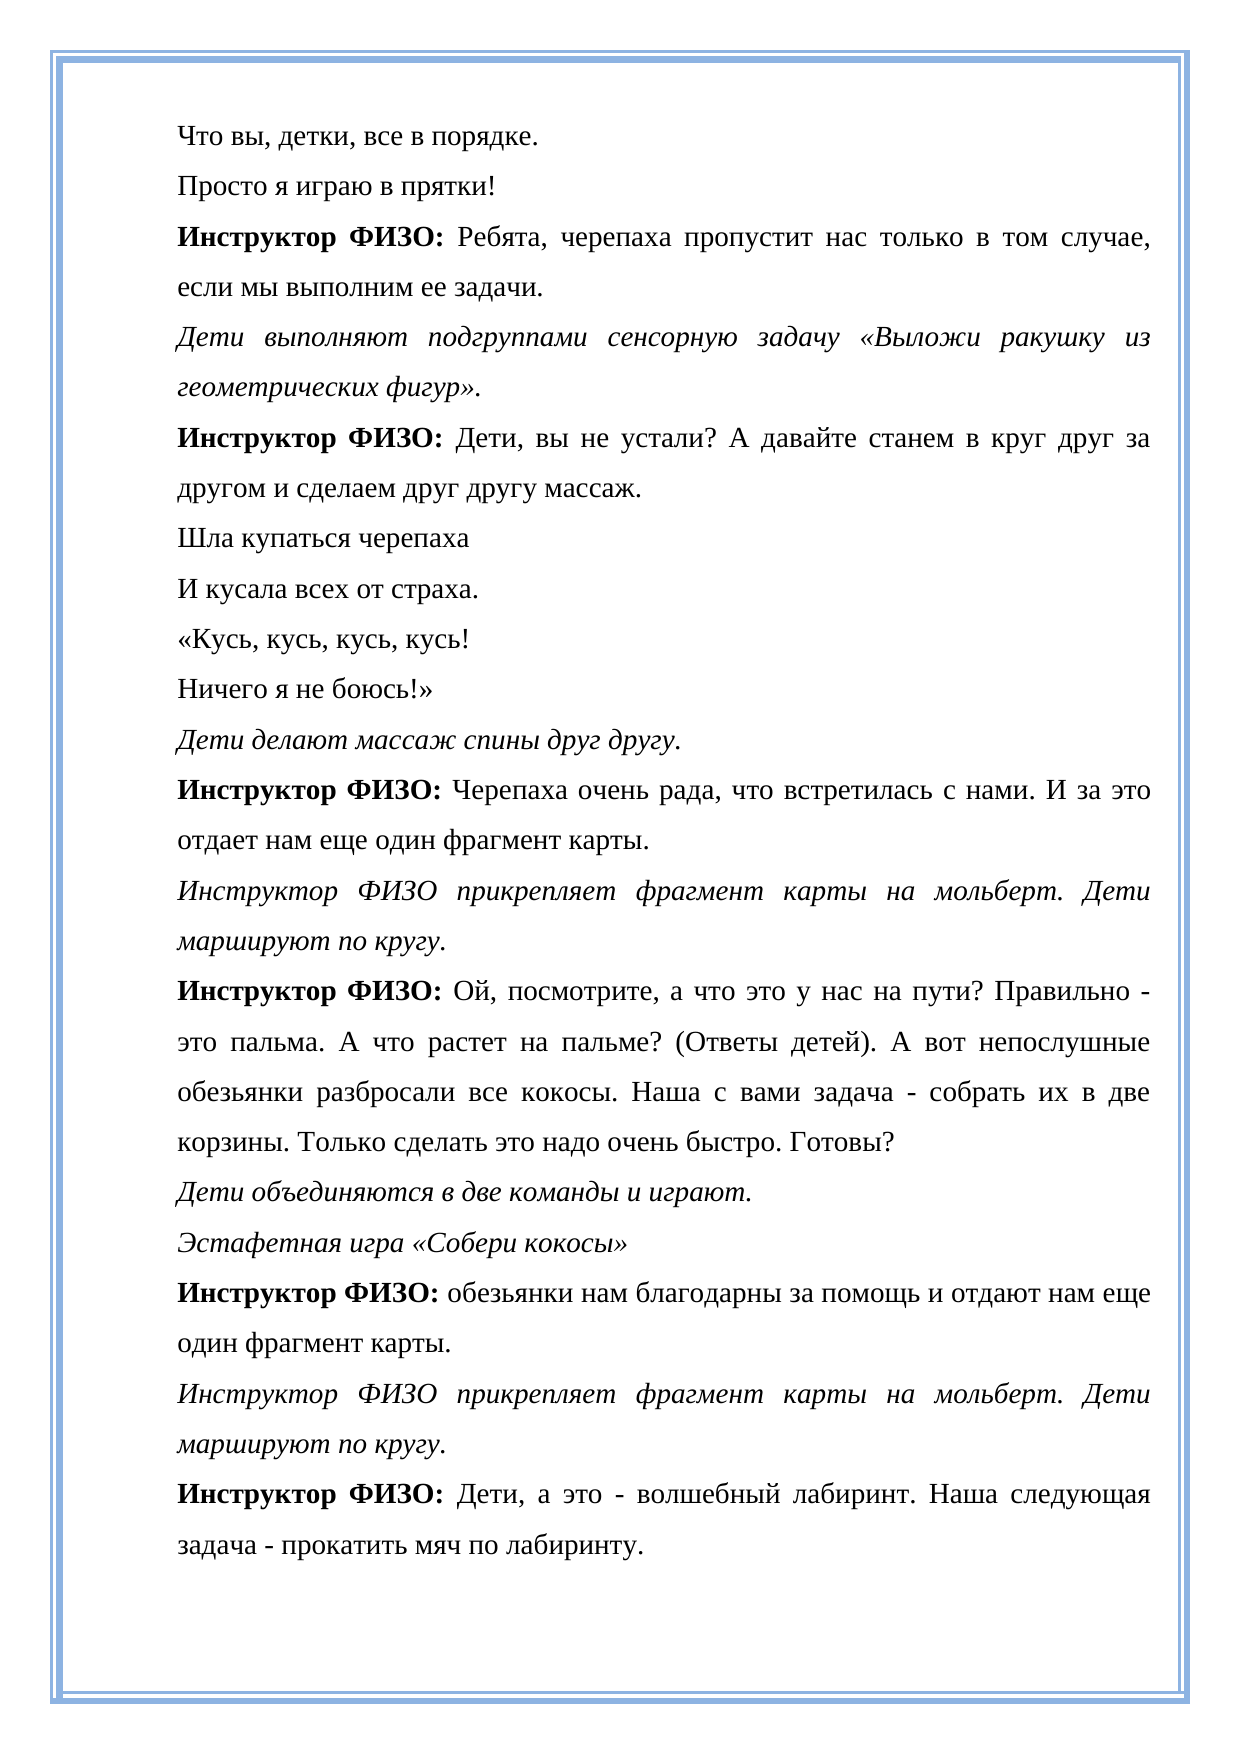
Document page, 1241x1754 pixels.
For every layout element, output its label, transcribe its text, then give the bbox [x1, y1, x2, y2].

text Инструктор ФИЗО: обезьянки нам благодарны за помощь и отдают нам еще один фрагмент карты. [177, 1275, 1152, 1359]
text Дети выполняют подгруппами сенсорную задачу «Выложи ракушку из геометрических фигур». [177, 319, 1152, 403]
text И кусала всех от страха. [177, 571, 1152, 604]
text «Кусь, кусь, кусь, кусь! [177, 621, 1152, 655]
text Просто я играю в прятки! [177, 168, 1152, 202]
text Что вы, детки, все в порядке. [177, 118, 1152, 152]
text Инструктор ФИЗО прикрепляет фрагмент карты на мольберт. Дети маршируют по кругу. [177, 873, 1152, 957]
text Инструктор ФИЗО: Дети, а это - волшебный лабиринт. Наша следующая задача - прокатить мяч по лабиринту. [177, 1476, 1152, 1560]
text Инструктор ФИЗО: Ой, посмотрите, а что это у нас на пути? Правильно - это пальма. А что растет на пальме? (Ответы детей). А вот непослушные обезьянки разбросали все кокосы. Наша с вами задача - собрать их в две корзины. Только сделать это надо очень быстро. Готовы? [177, 973, 1152, 1158]
text Инструктор ФИЗО: Черепаха очень рада, что встретилась с нами. И за это отдает нам еще один фрагмент карты. [177, 772, 1152, 856]
text Ничего я не боюсь!» [177, 671, 1152, 705]
text Инструктор ФИЗО: Ребята, черепаха пропустит нас только в том случае, если мы выполним ее задачи. [177, 219, 1152, 302]
text Шла купаться черепаха [177, 521, 1152, 554]
text Инструктор ФИЗО прикрепляет фрагмент карты на мольберт. Дети маршируют по кругу. [177, 1376, 1152, 1460]
text Дети делают массаж спины друг другу. [177, 722, 1152, 755]
text Дети объединяются в две команды и играют. [177, 1174, 1152, 1208]
text Инструктор ФИЗО: Дети, вы не устали? А давайте станем в круг друг за другом и сделаем друг другу массаж. [177, 420, 1152, 504]
text Эстафетная игра «Собери кокосы» [177, 1225, 1152, 1258]
